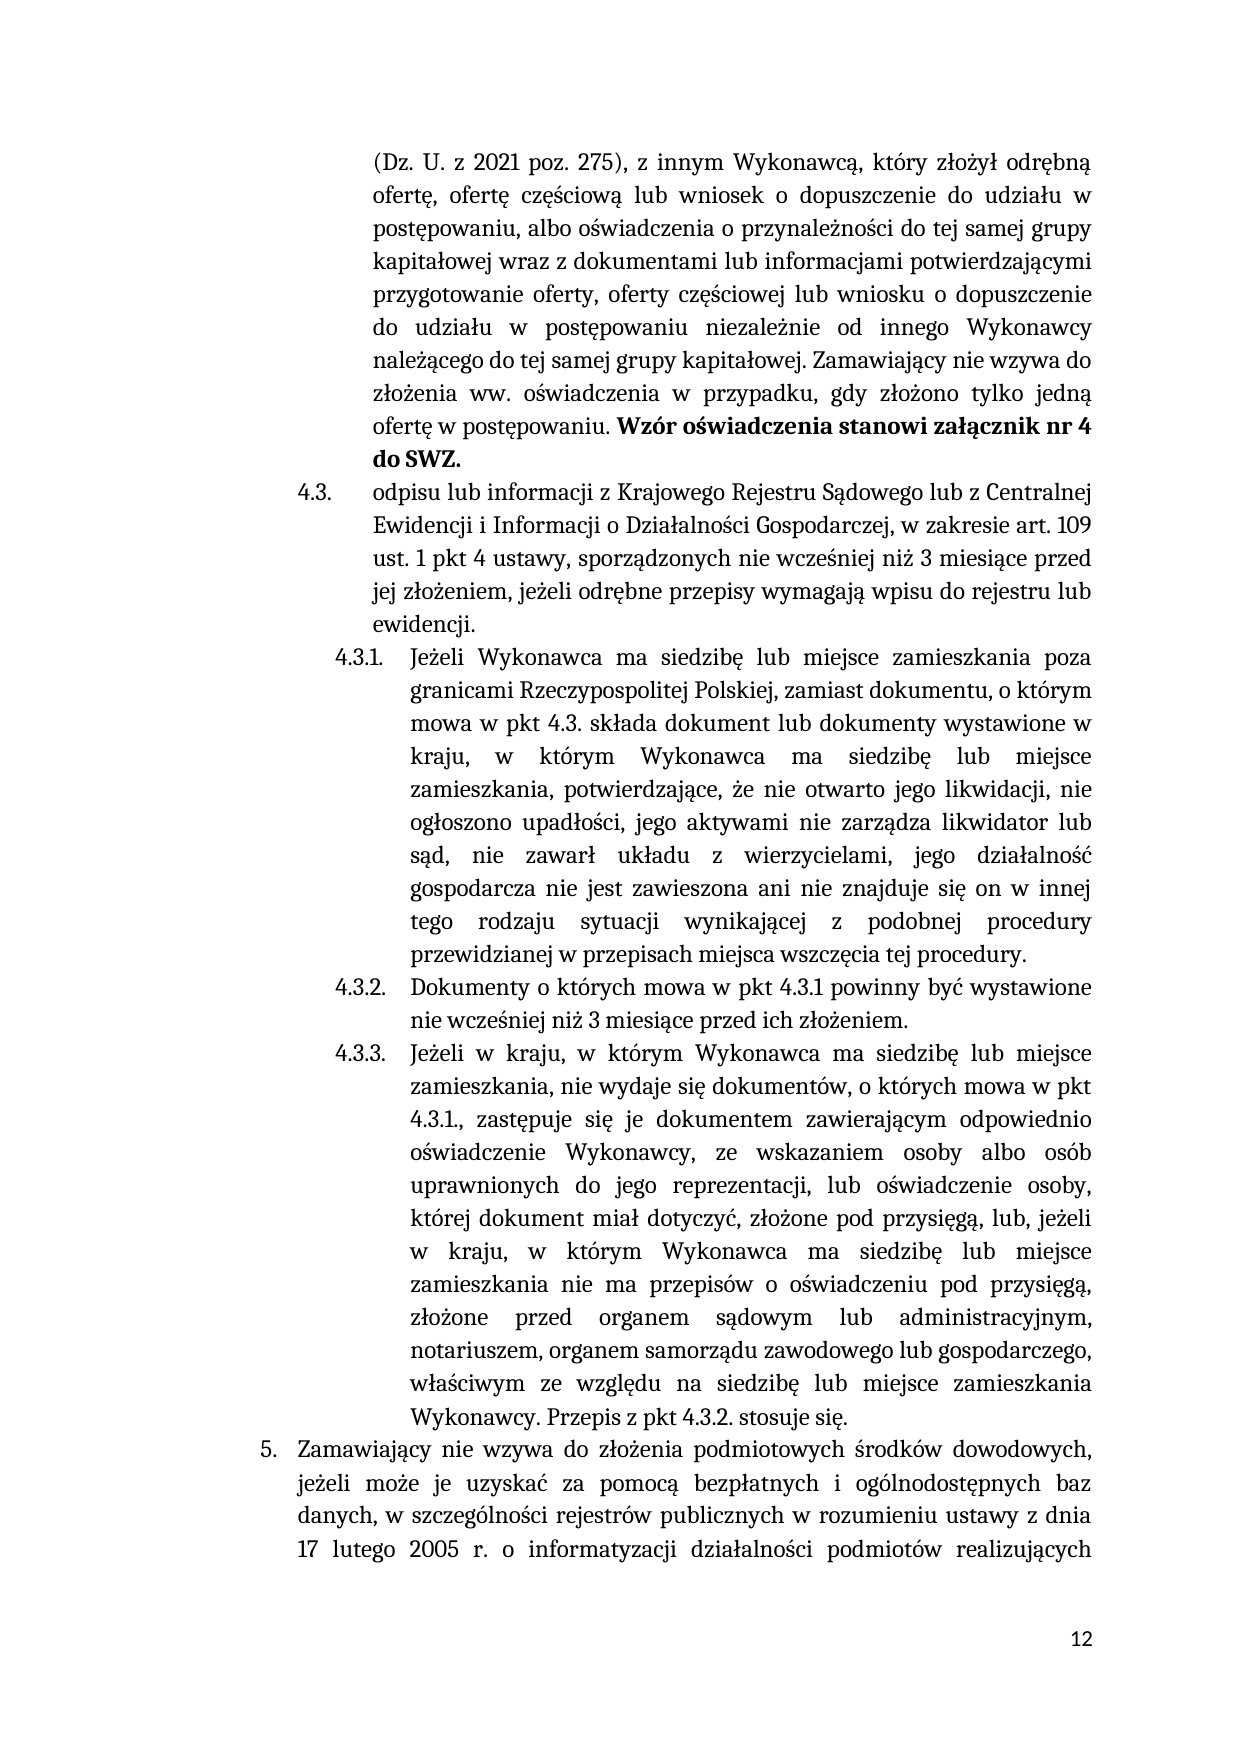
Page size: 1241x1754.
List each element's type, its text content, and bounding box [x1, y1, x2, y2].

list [260, 1435, 1093, 1563]
list Jeżeli Wykonawca ma siedzibę lub miejsce zamieszkania poza granicami Rzeczypospolitej Polskiej, zamiast dokumentu, o którym mowa w pkt 4.3. składa dokument lub dokumenty wystawione w kraju, w którym Wykonawca ma siedzibę lub miejsce zamieszkania, potwierdzające, że nie otwarto jego likwidacji, nie ogłoszono upadłości, jego aktywami nie zarządza likwidator lub sąd, nie zawarł układu z wierzycielami, jego działalność gospodarcza nie jest zawieszona ani nie znajduje się on w innej tego rodzaju sytuacji wynikającej z podobnej procedury przewidzianej w przepisach miejsca wszczęcia tej procedury. [335, 643, 1093, 969]
list Jeżeli w kraju, w którym Wykonawca ma siedzibę lub miejsce zamieszkania, nie wydaje się dokumentów, o których mowa w pkt 4.3.1., zastępuje się je dokumentem zawierającym odpowiednio oświadczenie Wykonawcy, ze wskazaniem osoby albo osób uprawnionych do jego reprezentacji, lub oświadczenie osoby, której dokument miał dotyczyć, złożone pod przysięgą, lub, jeżeli w kraju, w którym Wykonawca ma siedzibę lub miejsce zamieszkania nie ma przepisów o oświadczeniu pod przysięgą, złożone przed organem sądowym lub administracyjnym, notariuszem, organem samorządu zawodowego lub gospodarczego, właściwym ze względu na siedzibę lub miejsce zamieszkania Wykonawcy. Przepis z pkt 4.3.2. stosuje się. [335, 1039, 1093, 1431]
list odpisu lub informacji z Krajowego Rejestru Sądowego lub z Centralnej Ewidencji i Informacji o Działalności Gospodarczej, w zakresie art. 109 ust. 1 pkt 4 ustawy, sporządzonych nie wcześniej niż 3 miesiące przed jej złożeniem, jeżeli odrębne przepisy wymagają wpisu do rejestru lub ewidencji. [298, 478, 1093, 639]
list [298, 148, 1093, 473]
list Dokumenty o których mowa w pkt 4.3.1 powinny być wystawione nie wcześniej niż 3 miesiące przed ich złożeniem. [335, 973, 1093, 1035]
